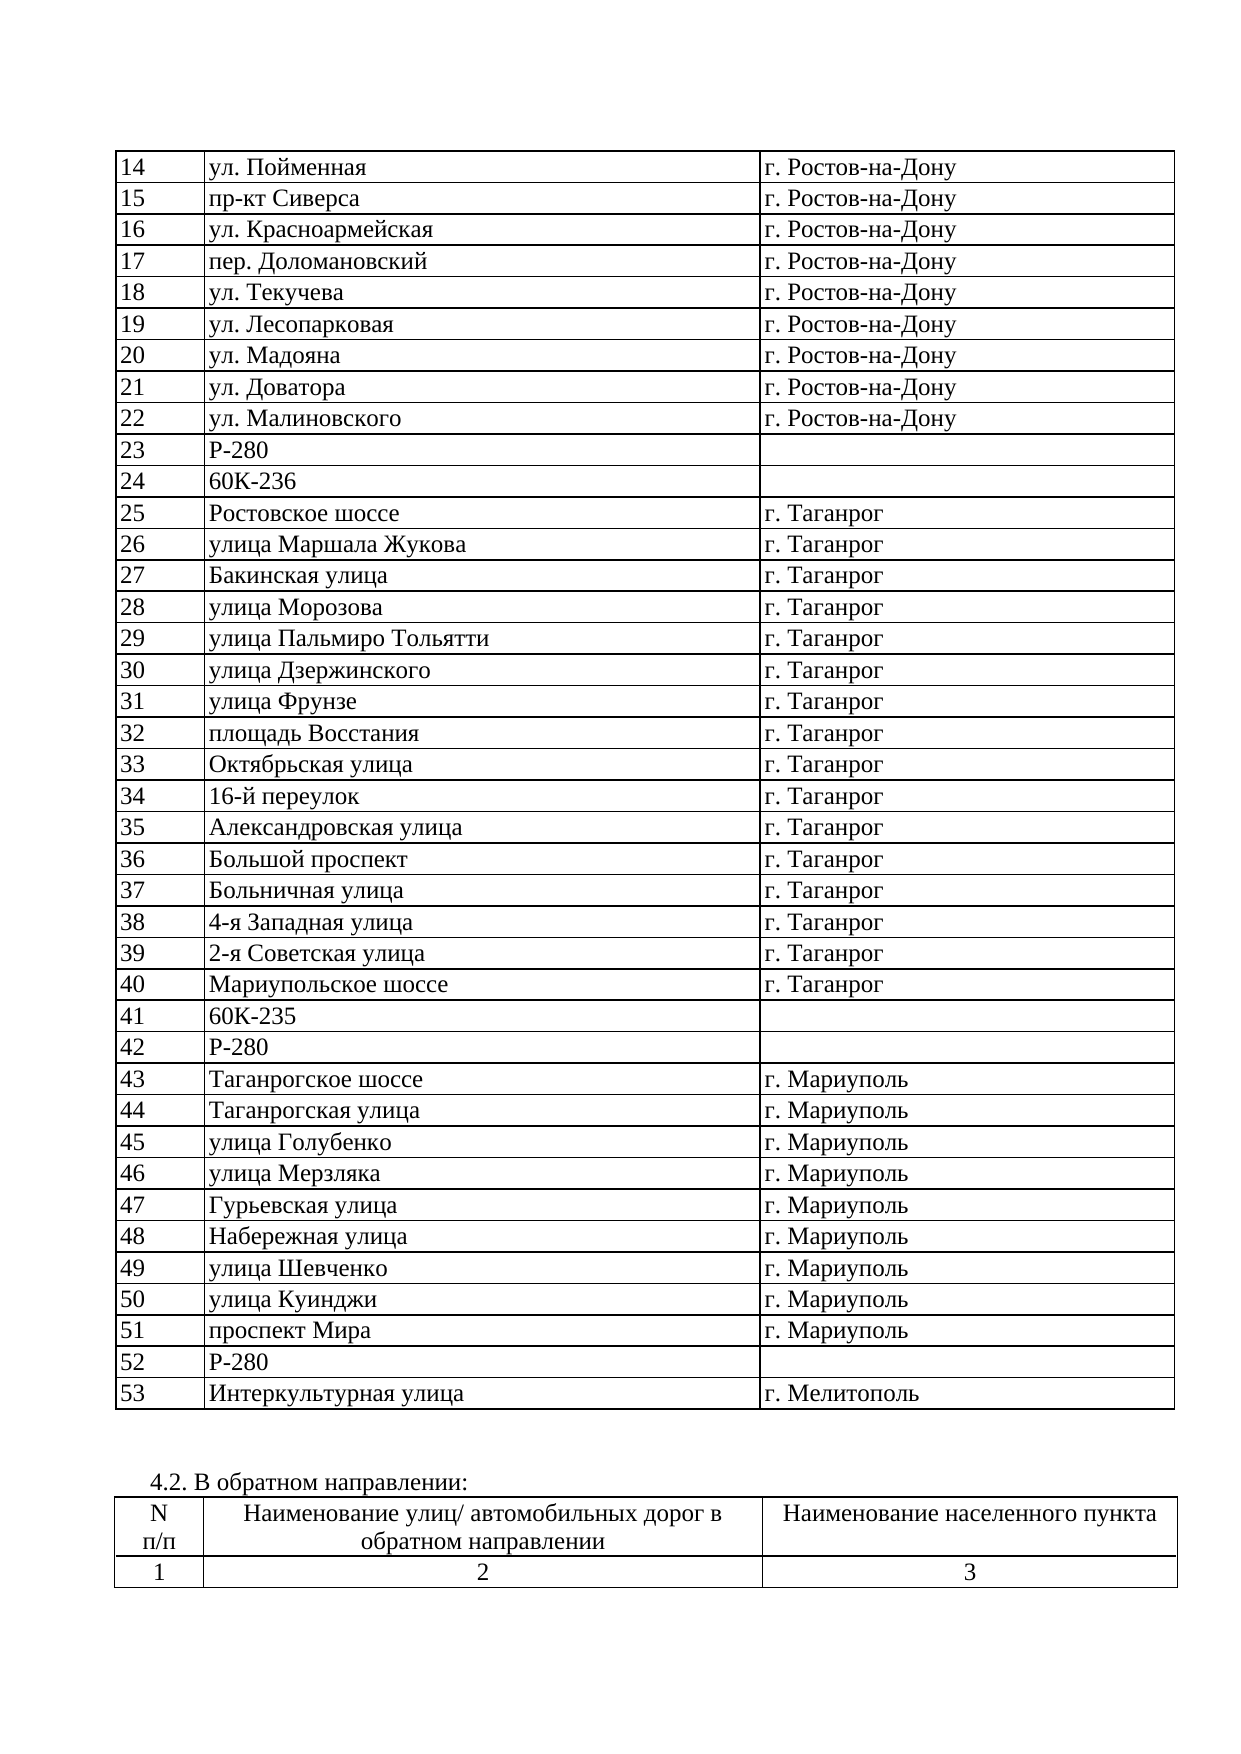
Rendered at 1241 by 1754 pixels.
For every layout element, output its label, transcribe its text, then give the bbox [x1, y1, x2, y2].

table_cell г. Ростов-на-Дону [761, 246, 1174, 276]
table_cell г. Мариуполь [761, 1284, 1174, 1314]
table_cell 41 [117, 1001, 204, 1031]
table_cell ул. Мадояна [205, 340, 759, 370]
table_cell 17 [117, 246, 204, 276]
table_cell ул. Текучева [205, 277, 759, 307]
table_cell 34 [117, 781, 204, 811]
table_cell г. Мариуполь [761, 1064, 1174, 1094]
table_cell улица Маршала Жукова [205, 529, 759, 559]
table_cell ул. Малиновского [205, 403, 759, 433]
table_cell 2-я Советская улица [205, 938, 759, 968]
table_cell г. Ростов-на-Дону [761, 372, 1174, 402]
table_cell пер. Доломановский [205, 246, 759, 276]
table_cell 48 [117, 1221, 204, 1251]
table_cell улица Фрунзе [205, 686, 759, 716]
table_cell 35 [117, 812, 204, 842]
table_cell [761, 1347, 1174, 1377]
table_cell 30 [117, 655, 204, 685]
table_cell 25 [117, 498, 204, 527]
table_cell г. Таганрог [761, 561, 1174, 590]
table_cell г. Таганрог [761, 970, 1174, 999]
table_cell г. Таганрог [761, 686, 1174, 716]
table_cell улица Морозова [205, 592, 759, 622]
table_header N п/п [115, 1498, 203, 1555]
table_cell 21 [117, 372, 204, 402]
table_cell 47 [117, 1190, 204, 1219]
table_cell 49 [117, 1253, 204, 1282]
table_cell 16-й переулок [205, 781, 759, 811]
table_cell ул. Красноармейская [205, 215, 759, 244]
table_cell ул. Лесопарковая [205, 309, 759, 339]
table_cell 27 [117, 561, 204, 590]
table_cell г. Таганрог [761, 623, 1174, 653]
table_cell Октябрьская улица [205, 749, 759, 779]
table_cell улица Мерзляка [205, 1158, 759, 1188]
table_cell 39 [117, 938, 204, 968]
table_cell г. Таганрог [761, 875, 1174, 905]
table_cell Мариупольское шоссе [205, 970, 759, 999]
table_cell г. Ростов-на-Дону [761, 309, 1174, 339]
table_cell г. Таганрог [761, 718, 1174, 748]
table_cell 31 [117, 686, 204, 716]
table_cell 60К-236 [205, 466, 759, 496]
table_cell 36 [117, 844, 204, 873]
table_cell г. Мариуполь [761, 1127, 1174, 1157]
table_cell 44 [117, 1095, 204, 1125]
table_header Наименование населенного пункта [763, 1498, 1177, 1555]
table_cell г. Ростов-на-Дону [761, 183, 1174, 213]
table_cell ул. Доватора [205, 372, 759, 402]
table_cell г. Ростов-на-Дону [761, 215, 1174, 244]
table_cell Р-280 [205, 435, 759, 464]
table_cell г. Таганрог [761, 781, 1174, 811]
table_cell 33 [117, 749, 204, 779]
table_cell 51 [117, 1316, 204, 1345]
table_cell 28 [117, 592, 204, 622]
table_cell г. Таганрог [761, 749, 1174, 779]
table_cell 42 [117, 1032, 204, 1062]
table_cell 19 [117, 309, 204, 339]
table_cell 15 [117, 183, 204, 213]
table_cell г. Ростов-на-Дону [761, 277, 1174, 307]
table_cell 22 [117, 403, 204, 433]
table_cell г. Мариуполь [761, 1158, 1174, 1188]
table_cell 18 [117, 277, 204, 307]
table_header Наименование улиц/ автомобильных дорог в обратном направлении [204, 1498, 762, 1555]
table_cell г. Таганрог [761, 498, 1174, 527]
table_cell Бакинская улица [205, 561, 759, 590]
table_cell улица Куинджи [205, 1284, 759, 1314]
text 4.2. В обратном направлении: [150, 1467, 1090, 1496]
table_cell г. Мариуполь [761, 1190, 1174, 1219]
table_cell пр-кт Сиверса [205, 183, 759, 213]
table_cell г. Таганрог [761, 592, 1174, 622]
table_cell [761, 435, 1174, 464]
table_cell 60К-235 [205, 1001, 759, 1031]
table_cell Набережная улица [205, 1221, 759, 1251]
table_cell 45 [117, 1127, 204, 1157]
table_cell г. Таганрог [761, 907, 1174, 936]
table_cell Большой проспект [205, 844, 759, 873]
table_cell 52 [117, 1347, 204, 1377]
table_cell ул. Пойменная [205, 152, 759, 181]
table_cell 46 [117, 1158, 204, 1188]
table_cell 20 [117, 340, 204, 370]
table_cell Таганрогское шоссе [205, 1064, 759, 1094]
table_cell г. Ростов-на-Дону [761, 403, 1174, 433]
table_cell г. Таганрог [761, 938, 1174, 968]
table_cell [761, 1032, 1174, 1062]
table_cell Интеркультурная улица [205, 1378, 759, 1408]
table_cell площадь Восстания [205, 718, 759, 748]
table_cell 26 [117, 529, 204, 559]
table_cell 3 [763, 1555, 1177, 1587]
table_cell [761, 1001, 1174, 1031]
table_cell 53 [117, 1378, 204, 1408]
table_cell Больничная улица [205, 875, 759, 905]
table_cell г. Мариуполь [761, 1095, 1174, 1125]
table_cell г. Мелитополь [761, 1378, 1174, 1408]
table_cell 2 [204, 1557, 762, 1587]
table_cell г. Таганрог [761, 844, 1174, 873]
table_cell Гурьевская улица [205, 1190, 759, 1219]
table_cell 38 [117, 907, 204, 936]
table_cell г. Таганрог [761, 655, 1174, 685]
table_cell 16 [117, 215, 204, 244]
table_cell г. Ростов-на-Дону [761, 152, 1174, 181]
table_cell 37 [117, 875, 204, 905]
table_cell г. Мариуполь [761, 1221, 1174, 1251]
table_cell улица Шевченко [205, 1253, 759, 1282]
table_cell [761, 466, 1174, 496]
table_cell 50 [117, 1284, 204, 1314]
table_cell 14 [117, 152, 204, 181]
table_cell 4-я Западная улица [205, 907, 759, 936]
table_cell 24 [117, 466, 204, 496]
table_cell 23 [117, 435, 204, 464]
table_cell 29 [117, 623, 204, 653]
table_cell г. Таганрог [761, 812, 1174, 842]
table_cell г. Мариуполь [761, 1316, 1174, 1345]
table_cell Александровская улица [205, 812, 759, 842]
table_cell 32 [117, 718, 204, 748]
table_cell улица Голубенко [205, 1127, 759, 1157]
table_cell г. Мариуполь [761, 1253, 1174, 1282]
table_cell улица Дзержинского [205, 655, 759, 685]
table_cell г. Таганрог [761, 529, 1174, 559]
table_cell Таганрогская улица [205, 1095, 759, 1125]
table_cell 40 [117, 970, 204, 999]
table_cell Р-280 [205, 1347, 759, 1377]
table_cell Ростовское шоссе [205, 498, 759, 527]
table_cell проспект Мира [205, 1316, 759, 1345]
table_cell улица Пальмиро Тольятти [205, 623, 759, 653]
table_cell г. Ростов-на-Дону [761, 340, 1174, 370]
table_cell 43 [117, 1064, 204, 1094]
table_cell Р-280 [205, 1032, 759, 1062]
table_cell 1 [115, 1556, 203, 1587]
